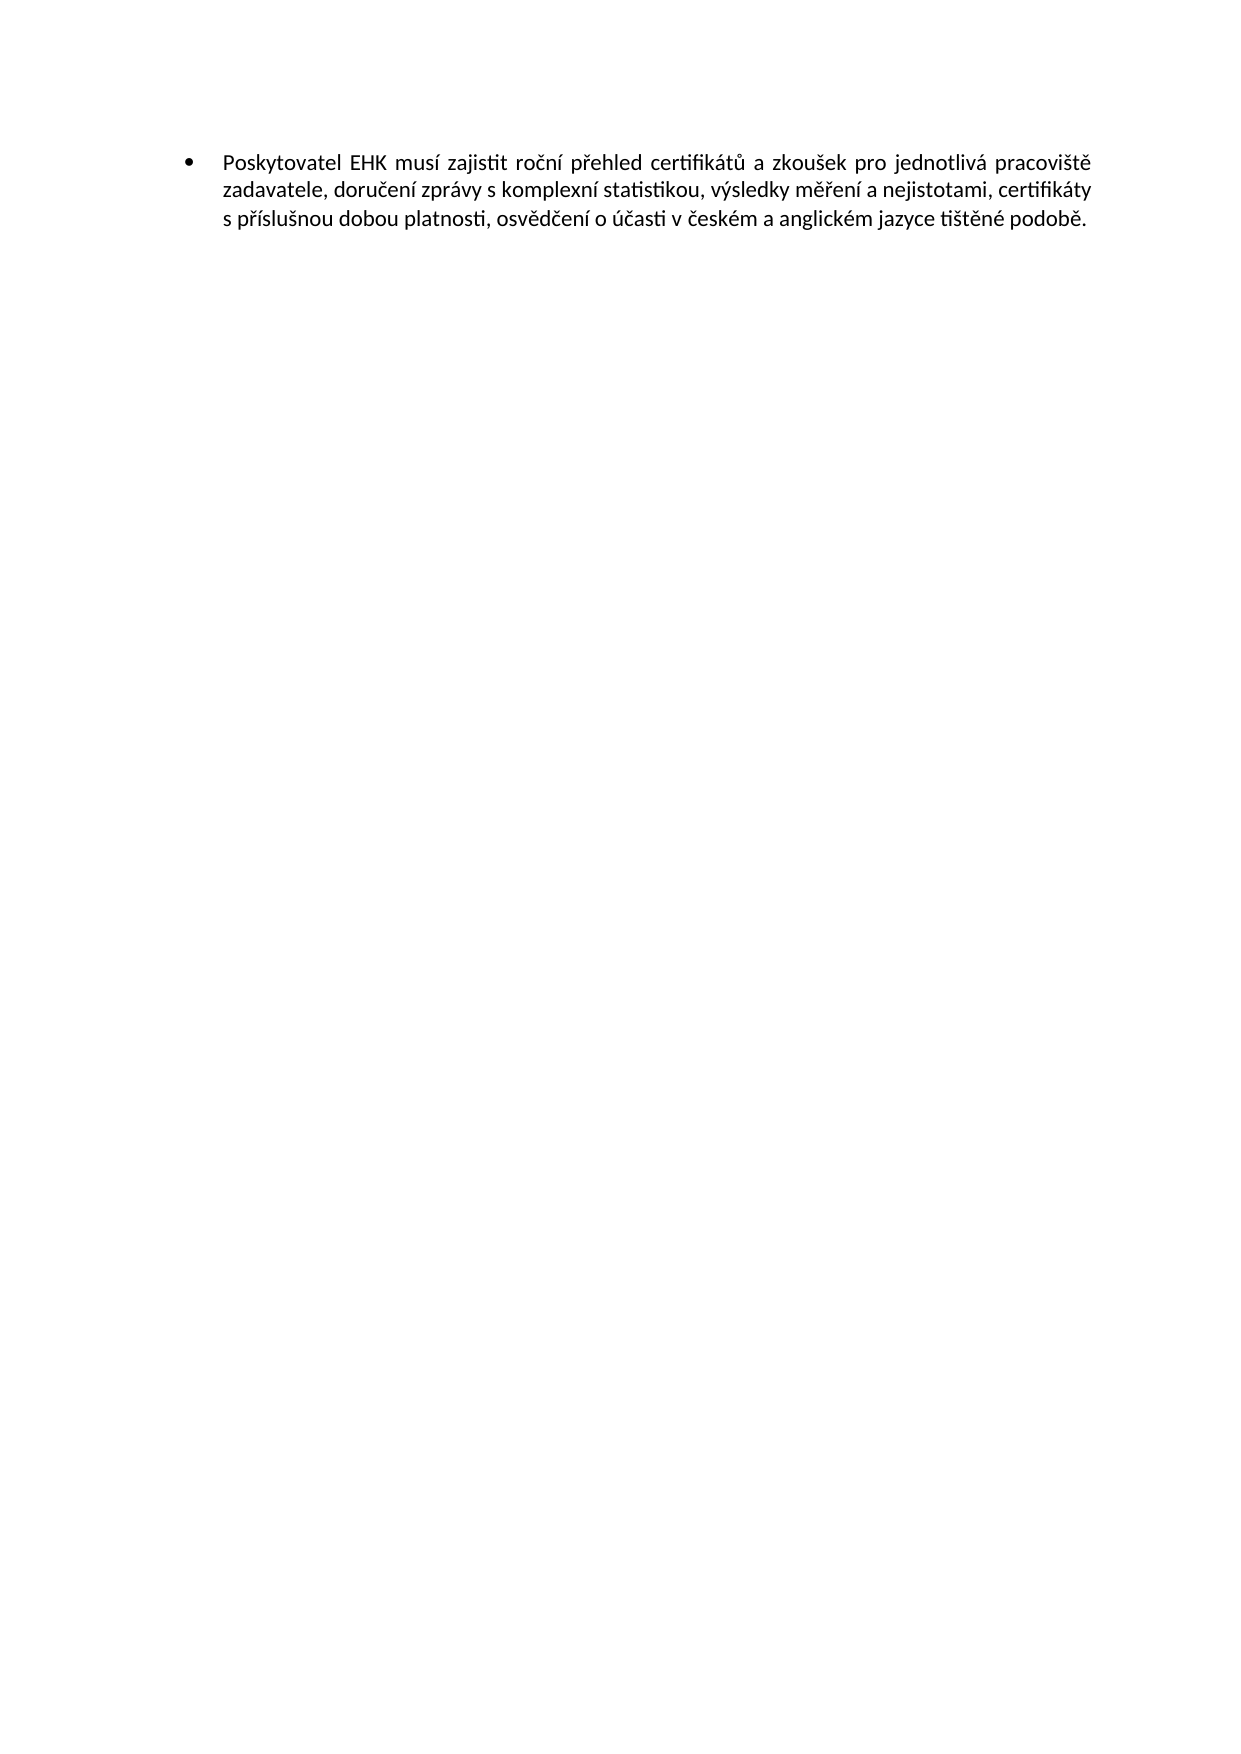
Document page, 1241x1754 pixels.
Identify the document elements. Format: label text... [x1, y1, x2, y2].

list Poskytovatel EHK musí zajistit roční přehled certifikátů a zkoušek pro jednotlivá pracoviště zadavatele, doručení zprávy s komplexní statistikou, výsledky měření a nejistotami, certifikáty s příslušnou dobou platnosti, osvědčení o účasti v českém a anglickém jazyce tištěné podobě. [185, 148, 1093, 232]
